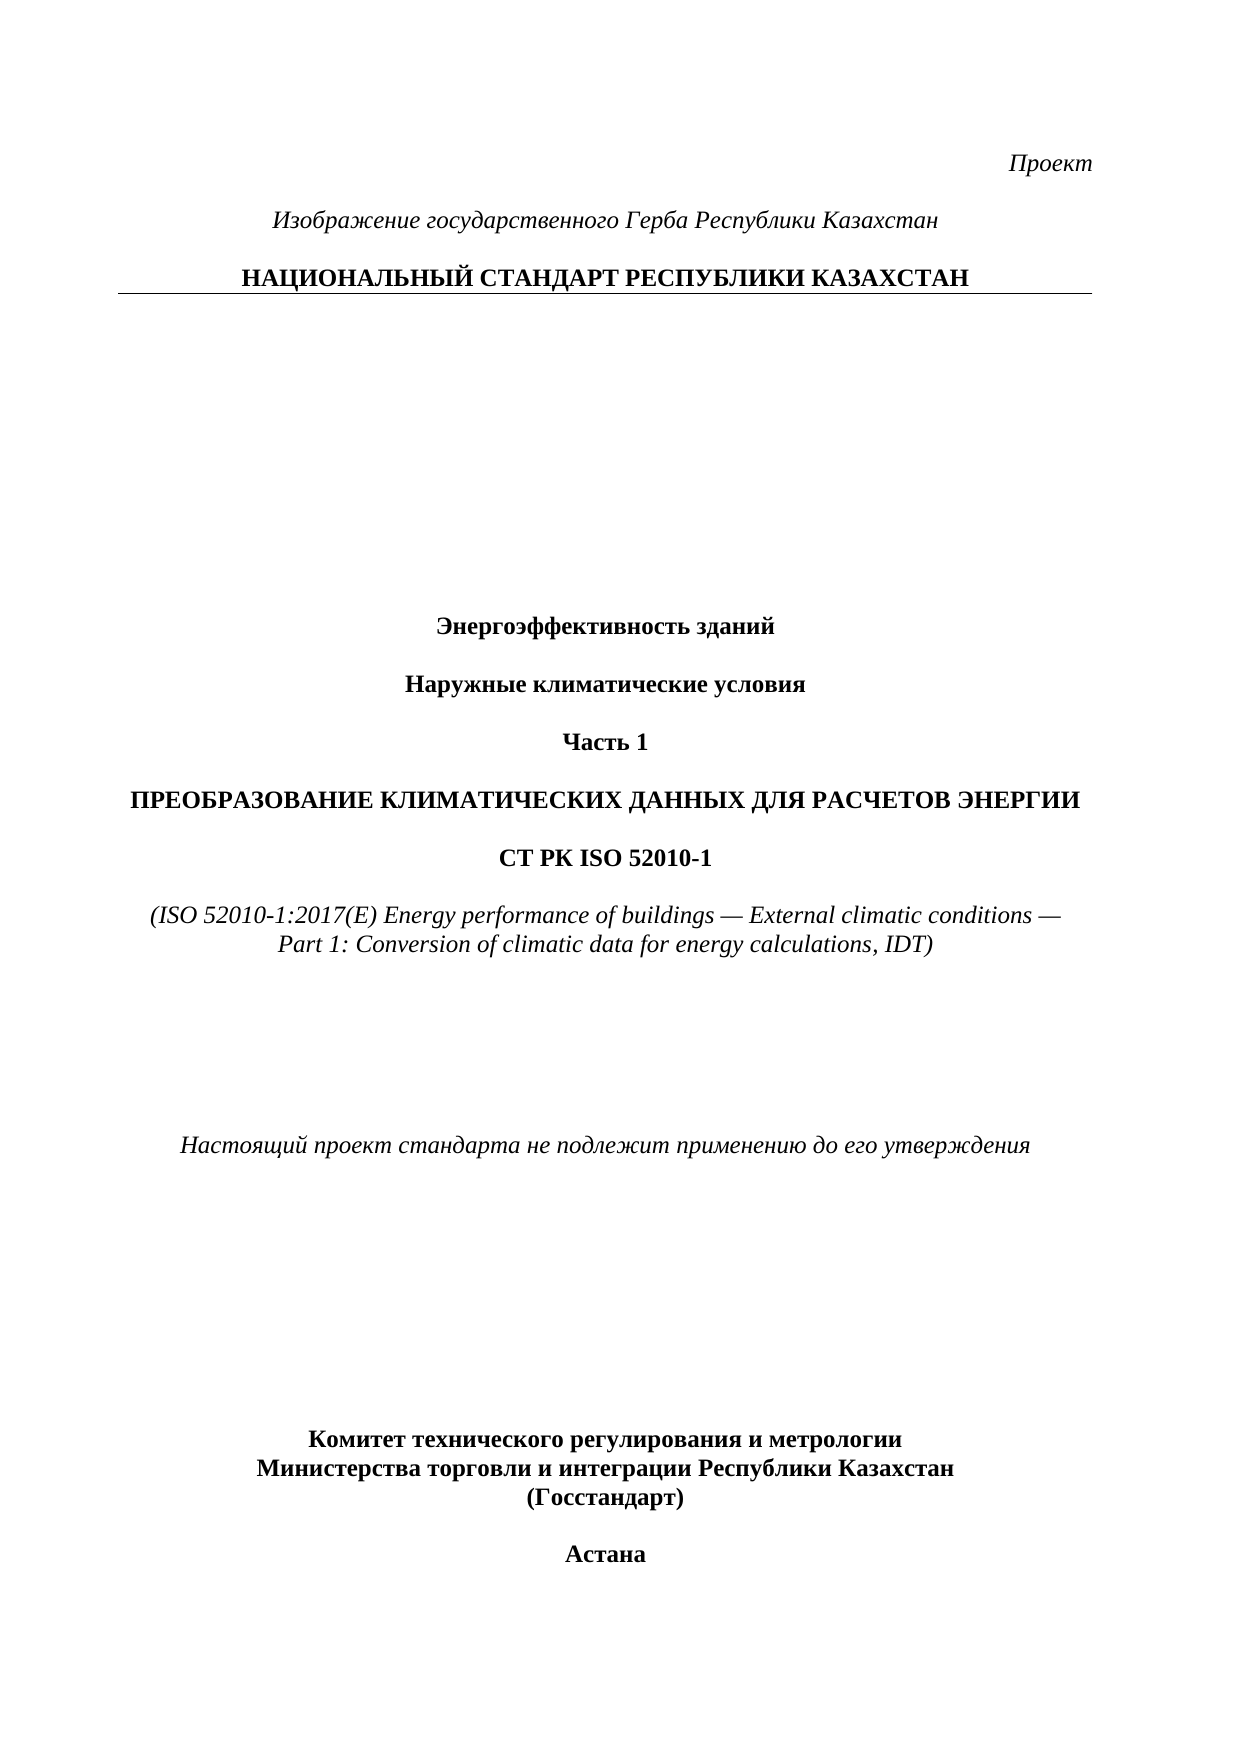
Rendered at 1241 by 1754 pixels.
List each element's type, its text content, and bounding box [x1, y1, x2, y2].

text ПРЕОБРАЗОВАНИЕ КЛИМАТИЧЕСКИХ ДАННЫХ ДЛЯ РАСЧЕТОВ ЭНЕРГИИ [118, 785, 1092, 814]
text Энергоэффективность зданий [118, 611, 1092, 640]
text Комитет технического регулирования и метрологии [118, 1424, 1092, 1453]
text Часть 1 [118, 727, 1092, 756]
subtitle Настоящий проект стандарта не подлежит применению до его утверждения [118, 1130, 1092, 1159]
text (Госстандарт) [118, 1482, 1092, 1510]
text Изображение государственного Герба Республики Казахстан [118, 205, 1092, 234]
text Наружные климатические условия [118, 669, 1092, 698]
text Проект [118, 148, 1092, 176]
text НАЦИОНАЛЬНЫЙ СТАНДАРТ РЕСПУБЛИКИ КАЗАХСТАН [118, 263, 1092, 293]
text Министерства торговли и интеграции Республики Казахстан [118, 1453, 1092, 1482]
text Астана [118, 1539, 1092, 1568]
text (ISO 52010-1:2017(E) Energy performance of buildings — External climatic conditions — Part 1: Conversion of climatic data for energy calculations, IDT) [118, 900, 1092, 958]
text СТ РК ISO 52010-1 [118, 843, 1092, 872]
